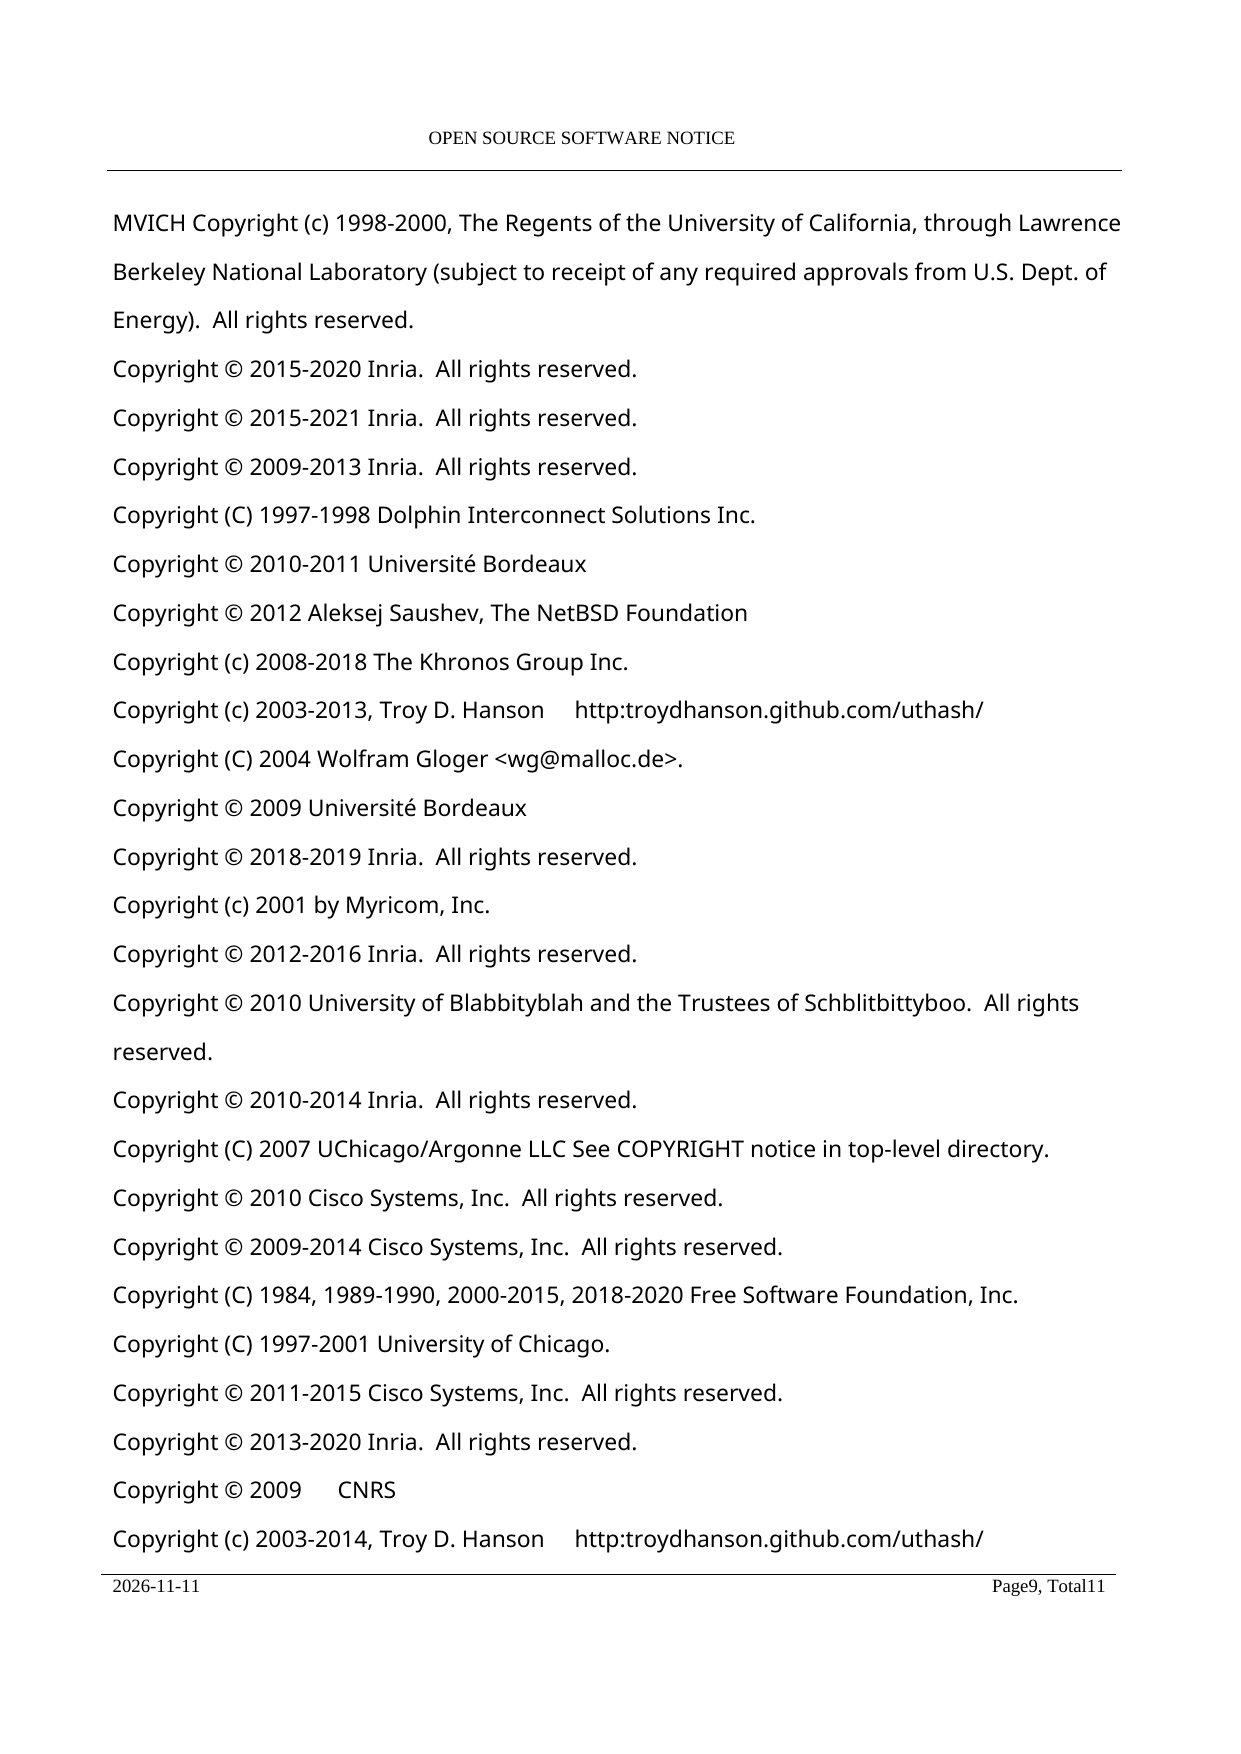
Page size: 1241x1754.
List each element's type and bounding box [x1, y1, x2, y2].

text [112, 206, 1128, 1555]
